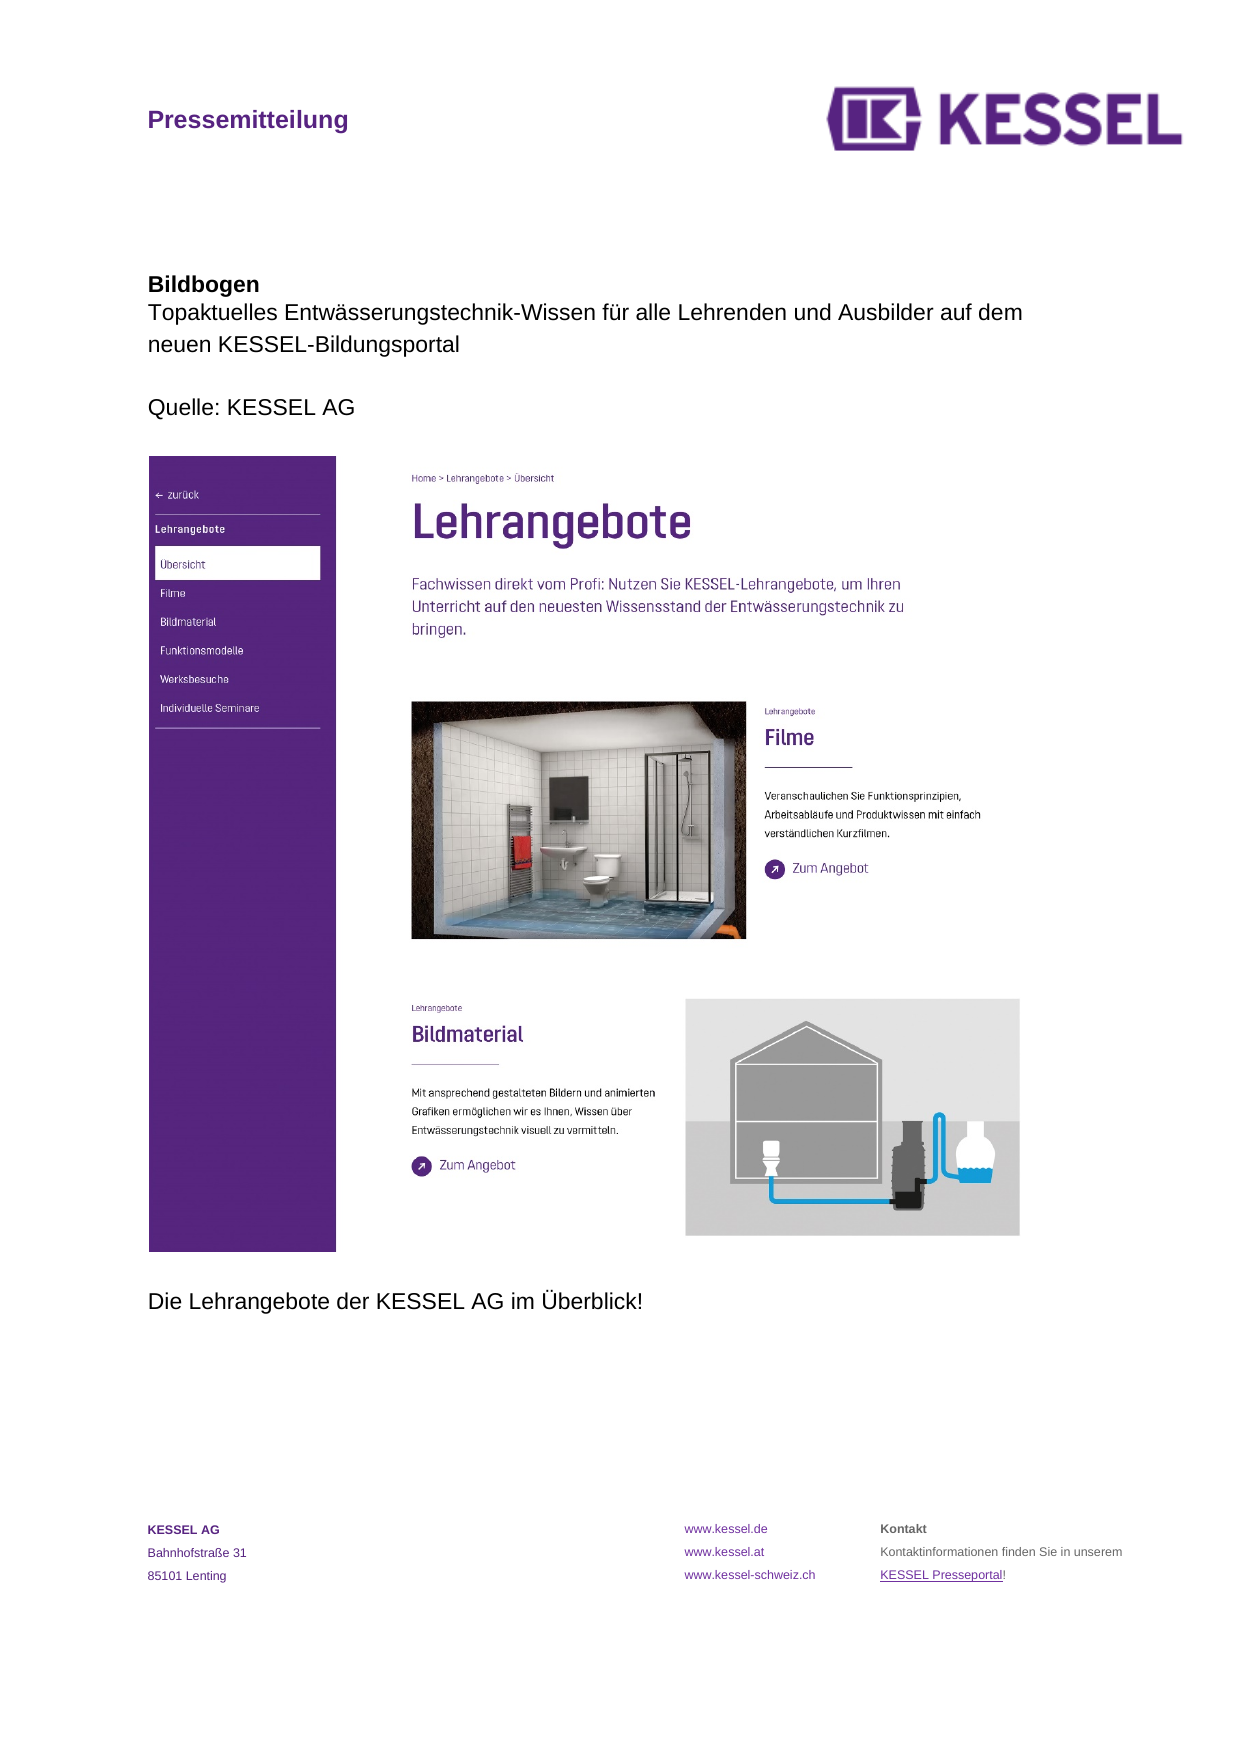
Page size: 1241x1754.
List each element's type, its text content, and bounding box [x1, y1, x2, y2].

text Topaktuelles Entwässerungstechnik-Wissen für alle Lehrenden und Ausbilder auf dem neuen KESSEL-Bildungsportal [148, 299, 1092, 357]
text Quelle: KESSEL AG [148, 394, 1092, 420]
subtitle Bildbogen [148, 266, 1092, 299]
picture [147, 456, 1089, 1250]
